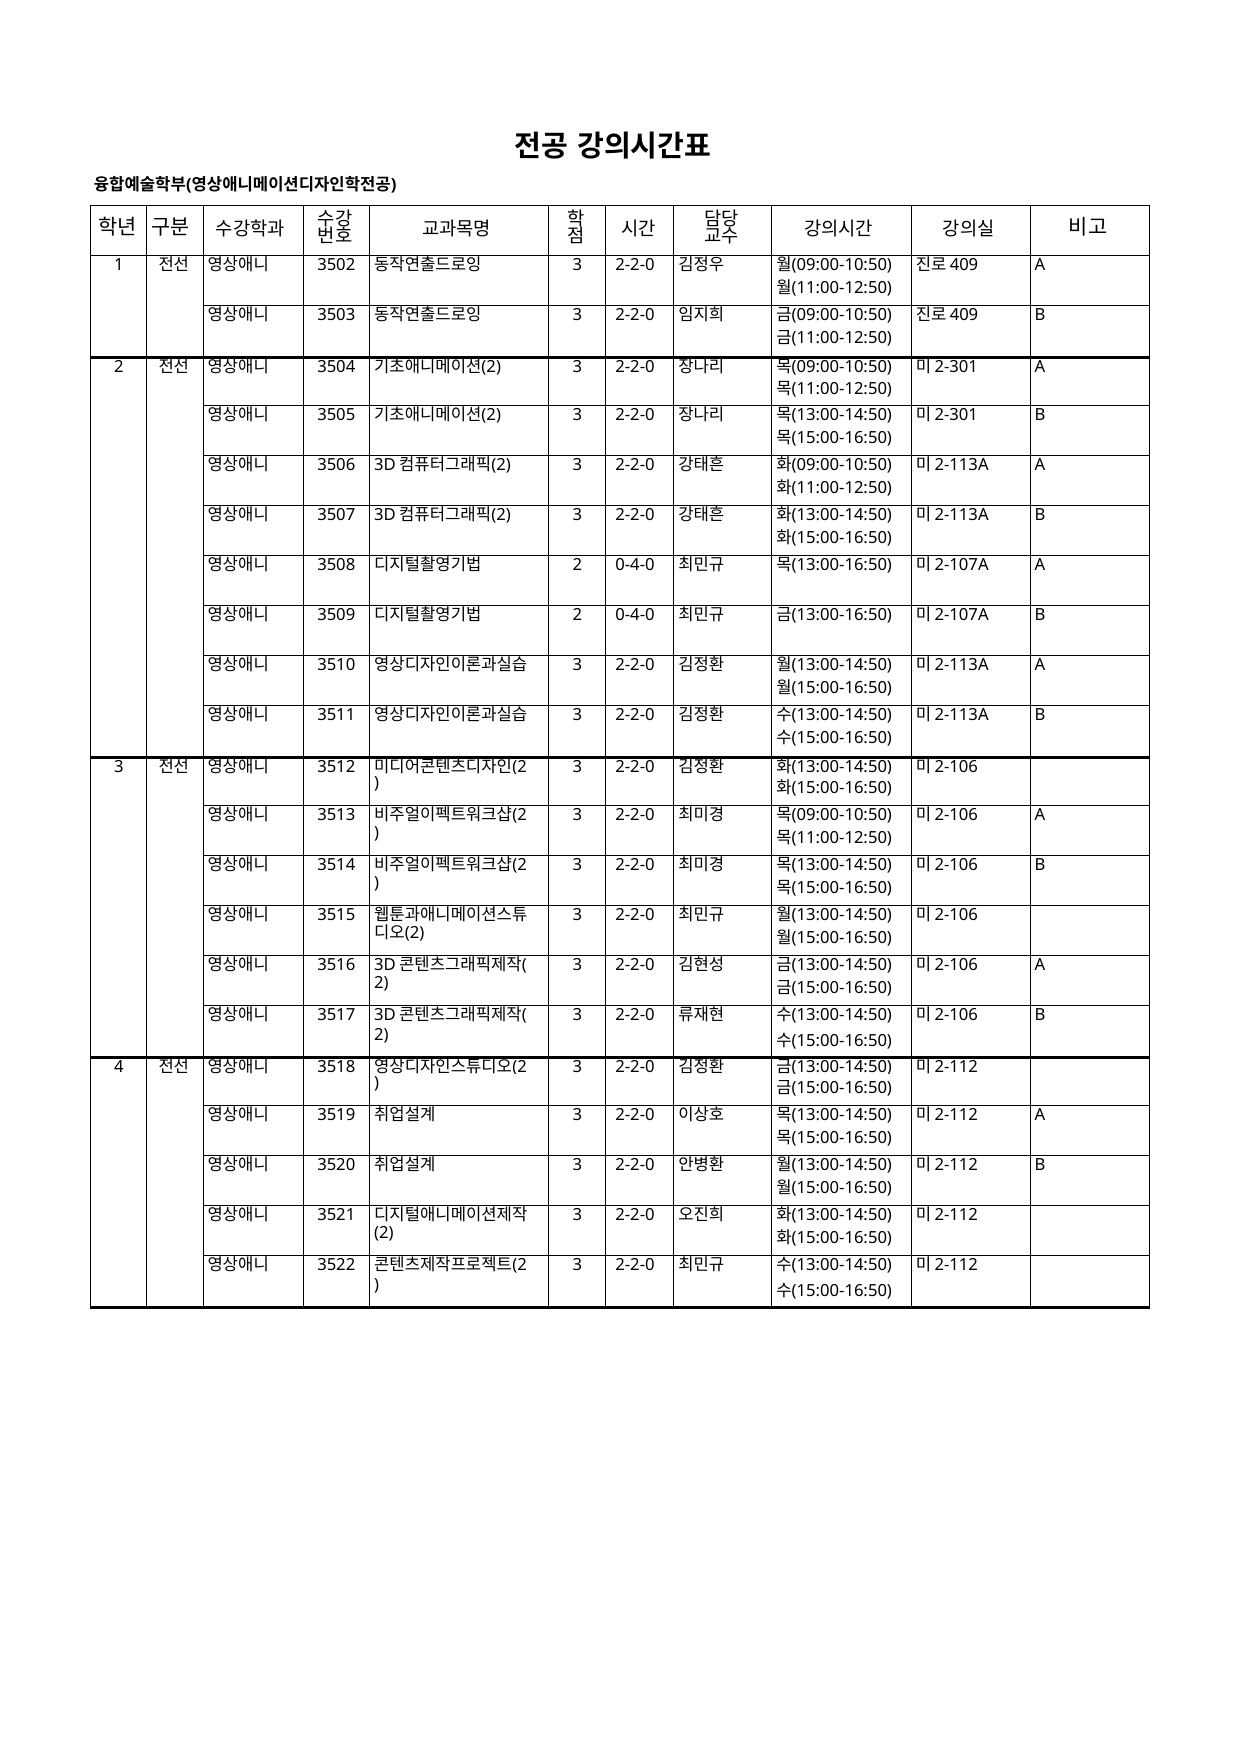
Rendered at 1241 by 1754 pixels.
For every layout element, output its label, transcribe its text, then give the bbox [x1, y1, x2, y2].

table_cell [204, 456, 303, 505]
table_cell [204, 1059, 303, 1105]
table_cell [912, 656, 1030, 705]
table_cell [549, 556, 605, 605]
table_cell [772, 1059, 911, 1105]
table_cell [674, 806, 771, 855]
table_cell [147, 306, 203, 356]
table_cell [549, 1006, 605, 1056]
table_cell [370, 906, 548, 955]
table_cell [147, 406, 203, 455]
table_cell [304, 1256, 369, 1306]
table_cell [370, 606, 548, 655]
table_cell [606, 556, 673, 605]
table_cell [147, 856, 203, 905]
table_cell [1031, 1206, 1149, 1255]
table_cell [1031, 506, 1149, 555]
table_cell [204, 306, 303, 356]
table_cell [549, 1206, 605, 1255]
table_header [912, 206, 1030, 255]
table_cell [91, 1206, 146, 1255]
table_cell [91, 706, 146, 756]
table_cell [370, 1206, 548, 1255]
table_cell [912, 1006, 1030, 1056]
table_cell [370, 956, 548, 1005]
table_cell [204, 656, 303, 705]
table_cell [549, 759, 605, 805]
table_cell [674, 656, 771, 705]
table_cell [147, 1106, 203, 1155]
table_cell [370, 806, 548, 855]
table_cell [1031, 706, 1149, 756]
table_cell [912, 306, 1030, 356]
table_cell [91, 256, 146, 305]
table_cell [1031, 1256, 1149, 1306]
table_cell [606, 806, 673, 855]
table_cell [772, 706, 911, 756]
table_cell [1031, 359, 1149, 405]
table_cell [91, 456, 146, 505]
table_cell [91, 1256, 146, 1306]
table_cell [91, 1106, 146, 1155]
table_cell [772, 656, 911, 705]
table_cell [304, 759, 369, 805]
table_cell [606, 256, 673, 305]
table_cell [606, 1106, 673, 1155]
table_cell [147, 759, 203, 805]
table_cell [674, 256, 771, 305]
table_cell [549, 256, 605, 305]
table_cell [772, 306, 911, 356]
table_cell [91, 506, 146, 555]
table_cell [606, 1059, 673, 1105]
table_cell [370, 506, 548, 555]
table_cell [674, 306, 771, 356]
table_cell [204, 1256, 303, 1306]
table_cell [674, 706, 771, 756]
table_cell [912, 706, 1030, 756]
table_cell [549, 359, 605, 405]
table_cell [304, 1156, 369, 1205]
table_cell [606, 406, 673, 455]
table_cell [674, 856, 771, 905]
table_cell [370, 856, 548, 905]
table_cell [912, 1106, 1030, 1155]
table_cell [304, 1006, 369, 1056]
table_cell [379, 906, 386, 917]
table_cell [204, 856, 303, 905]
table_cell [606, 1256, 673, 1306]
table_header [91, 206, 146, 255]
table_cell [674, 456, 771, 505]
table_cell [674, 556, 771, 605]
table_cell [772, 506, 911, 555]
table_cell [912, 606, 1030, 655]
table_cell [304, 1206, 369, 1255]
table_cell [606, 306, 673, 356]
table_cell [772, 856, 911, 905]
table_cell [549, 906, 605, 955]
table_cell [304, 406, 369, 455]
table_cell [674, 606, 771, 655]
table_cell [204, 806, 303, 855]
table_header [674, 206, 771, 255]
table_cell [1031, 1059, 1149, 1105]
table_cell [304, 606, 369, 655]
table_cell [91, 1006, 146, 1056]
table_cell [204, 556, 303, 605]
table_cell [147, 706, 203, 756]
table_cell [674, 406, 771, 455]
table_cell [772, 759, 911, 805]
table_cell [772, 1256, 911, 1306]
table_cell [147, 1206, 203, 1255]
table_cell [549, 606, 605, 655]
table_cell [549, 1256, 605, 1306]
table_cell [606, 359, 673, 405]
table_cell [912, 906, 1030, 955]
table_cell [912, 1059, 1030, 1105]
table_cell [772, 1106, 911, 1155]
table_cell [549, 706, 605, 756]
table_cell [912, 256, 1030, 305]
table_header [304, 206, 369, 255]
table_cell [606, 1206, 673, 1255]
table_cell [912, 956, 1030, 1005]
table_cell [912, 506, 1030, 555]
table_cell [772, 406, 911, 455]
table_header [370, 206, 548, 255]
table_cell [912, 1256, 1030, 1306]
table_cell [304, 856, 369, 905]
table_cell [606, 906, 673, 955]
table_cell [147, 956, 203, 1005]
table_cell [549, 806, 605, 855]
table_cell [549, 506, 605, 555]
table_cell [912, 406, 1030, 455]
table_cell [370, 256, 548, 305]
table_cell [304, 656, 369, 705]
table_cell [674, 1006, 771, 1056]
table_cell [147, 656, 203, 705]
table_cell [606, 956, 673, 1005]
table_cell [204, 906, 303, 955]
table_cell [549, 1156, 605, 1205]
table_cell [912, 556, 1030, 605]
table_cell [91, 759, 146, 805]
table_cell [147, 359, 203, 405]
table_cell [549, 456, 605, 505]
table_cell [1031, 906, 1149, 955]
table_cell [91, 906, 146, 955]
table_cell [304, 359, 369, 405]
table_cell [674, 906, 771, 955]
text 융합예술학부(영상애니메이션디자인학전공) [94, 172, 1161, 195]
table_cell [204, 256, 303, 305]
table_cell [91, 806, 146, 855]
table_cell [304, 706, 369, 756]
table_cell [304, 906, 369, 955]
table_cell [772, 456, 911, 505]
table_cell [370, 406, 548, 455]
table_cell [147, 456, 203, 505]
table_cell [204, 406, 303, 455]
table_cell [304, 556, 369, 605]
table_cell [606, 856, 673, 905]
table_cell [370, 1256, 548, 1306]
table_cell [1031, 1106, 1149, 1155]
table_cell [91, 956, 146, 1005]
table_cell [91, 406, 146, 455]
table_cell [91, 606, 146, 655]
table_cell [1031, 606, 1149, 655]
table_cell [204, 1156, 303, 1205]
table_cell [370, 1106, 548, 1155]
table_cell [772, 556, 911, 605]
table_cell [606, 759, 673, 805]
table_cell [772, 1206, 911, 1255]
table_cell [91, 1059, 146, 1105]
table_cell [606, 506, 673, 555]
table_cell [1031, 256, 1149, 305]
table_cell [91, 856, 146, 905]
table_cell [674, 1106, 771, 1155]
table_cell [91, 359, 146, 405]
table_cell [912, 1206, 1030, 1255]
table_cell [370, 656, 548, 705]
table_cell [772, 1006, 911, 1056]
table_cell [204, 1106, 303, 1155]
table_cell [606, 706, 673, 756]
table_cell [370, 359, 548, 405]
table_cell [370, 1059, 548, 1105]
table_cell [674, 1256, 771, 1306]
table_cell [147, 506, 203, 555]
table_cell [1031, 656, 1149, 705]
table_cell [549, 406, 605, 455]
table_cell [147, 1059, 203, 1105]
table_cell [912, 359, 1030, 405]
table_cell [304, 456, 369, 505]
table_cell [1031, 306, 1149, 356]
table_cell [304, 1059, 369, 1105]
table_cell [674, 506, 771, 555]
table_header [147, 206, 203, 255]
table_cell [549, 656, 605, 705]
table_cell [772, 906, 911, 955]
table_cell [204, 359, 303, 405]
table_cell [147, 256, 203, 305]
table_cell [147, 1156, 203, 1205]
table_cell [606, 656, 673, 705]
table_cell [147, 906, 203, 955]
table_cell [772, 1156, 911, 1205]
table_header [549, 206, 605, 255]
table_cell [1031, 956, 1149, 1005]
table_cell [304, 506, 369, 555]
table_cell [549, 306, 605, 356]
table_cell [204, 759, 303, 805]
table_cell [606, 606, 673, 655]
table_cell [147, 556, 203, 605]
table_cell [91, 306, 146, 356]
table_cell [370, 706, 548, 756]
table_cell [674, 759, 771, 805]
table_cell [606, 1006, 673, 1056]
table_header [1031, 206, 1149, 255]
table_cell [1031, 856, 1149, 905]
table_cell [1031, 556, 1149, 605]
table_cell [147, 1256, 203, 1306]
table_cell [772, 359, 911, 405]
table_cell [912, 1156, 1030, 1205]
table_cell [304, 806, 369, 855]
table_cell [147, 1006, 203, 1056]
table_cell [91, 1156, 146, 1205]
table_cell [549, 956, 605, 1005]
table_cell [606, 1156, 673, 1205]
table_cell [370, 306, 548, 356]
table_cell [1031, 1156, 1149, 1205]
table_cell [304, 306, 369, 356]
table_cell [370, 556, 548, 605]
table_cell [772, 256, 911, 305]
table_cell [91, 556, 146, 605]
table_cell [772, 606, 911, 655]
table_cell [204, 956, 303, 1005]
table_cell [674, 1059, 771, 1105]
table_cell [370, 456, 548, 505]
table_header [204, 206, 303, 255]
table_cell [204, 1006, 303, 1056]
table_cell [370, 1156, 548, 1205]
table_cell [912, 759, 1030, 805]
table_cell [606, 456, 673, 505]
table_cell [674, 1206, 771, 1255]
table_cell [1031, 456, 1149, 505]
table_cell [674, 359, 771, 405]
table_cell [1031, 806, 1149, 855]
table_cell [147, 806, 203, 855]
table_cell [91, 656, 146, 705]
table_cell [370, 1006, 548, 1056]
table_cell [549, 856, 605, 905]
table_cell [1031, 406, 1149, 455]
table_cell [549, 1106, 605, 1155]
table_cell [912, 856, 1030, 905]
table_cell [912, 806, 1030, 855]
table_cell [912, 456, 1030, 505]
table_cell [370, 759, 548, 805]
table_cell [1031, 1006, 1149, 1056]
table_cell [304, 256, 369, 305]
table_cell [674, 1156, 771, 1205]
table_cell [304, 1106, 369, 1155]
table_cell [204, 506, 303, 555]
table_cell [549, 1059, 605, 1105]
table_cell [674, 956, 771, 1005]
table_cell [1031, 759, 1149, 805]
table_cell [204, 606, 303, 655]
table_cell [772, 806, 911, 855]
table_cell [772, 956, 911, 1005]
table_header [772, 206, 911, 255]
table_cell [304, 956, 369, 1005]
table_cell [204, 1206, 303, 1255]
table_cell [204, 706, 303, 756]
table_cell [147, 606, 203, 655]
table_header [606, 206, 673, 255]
